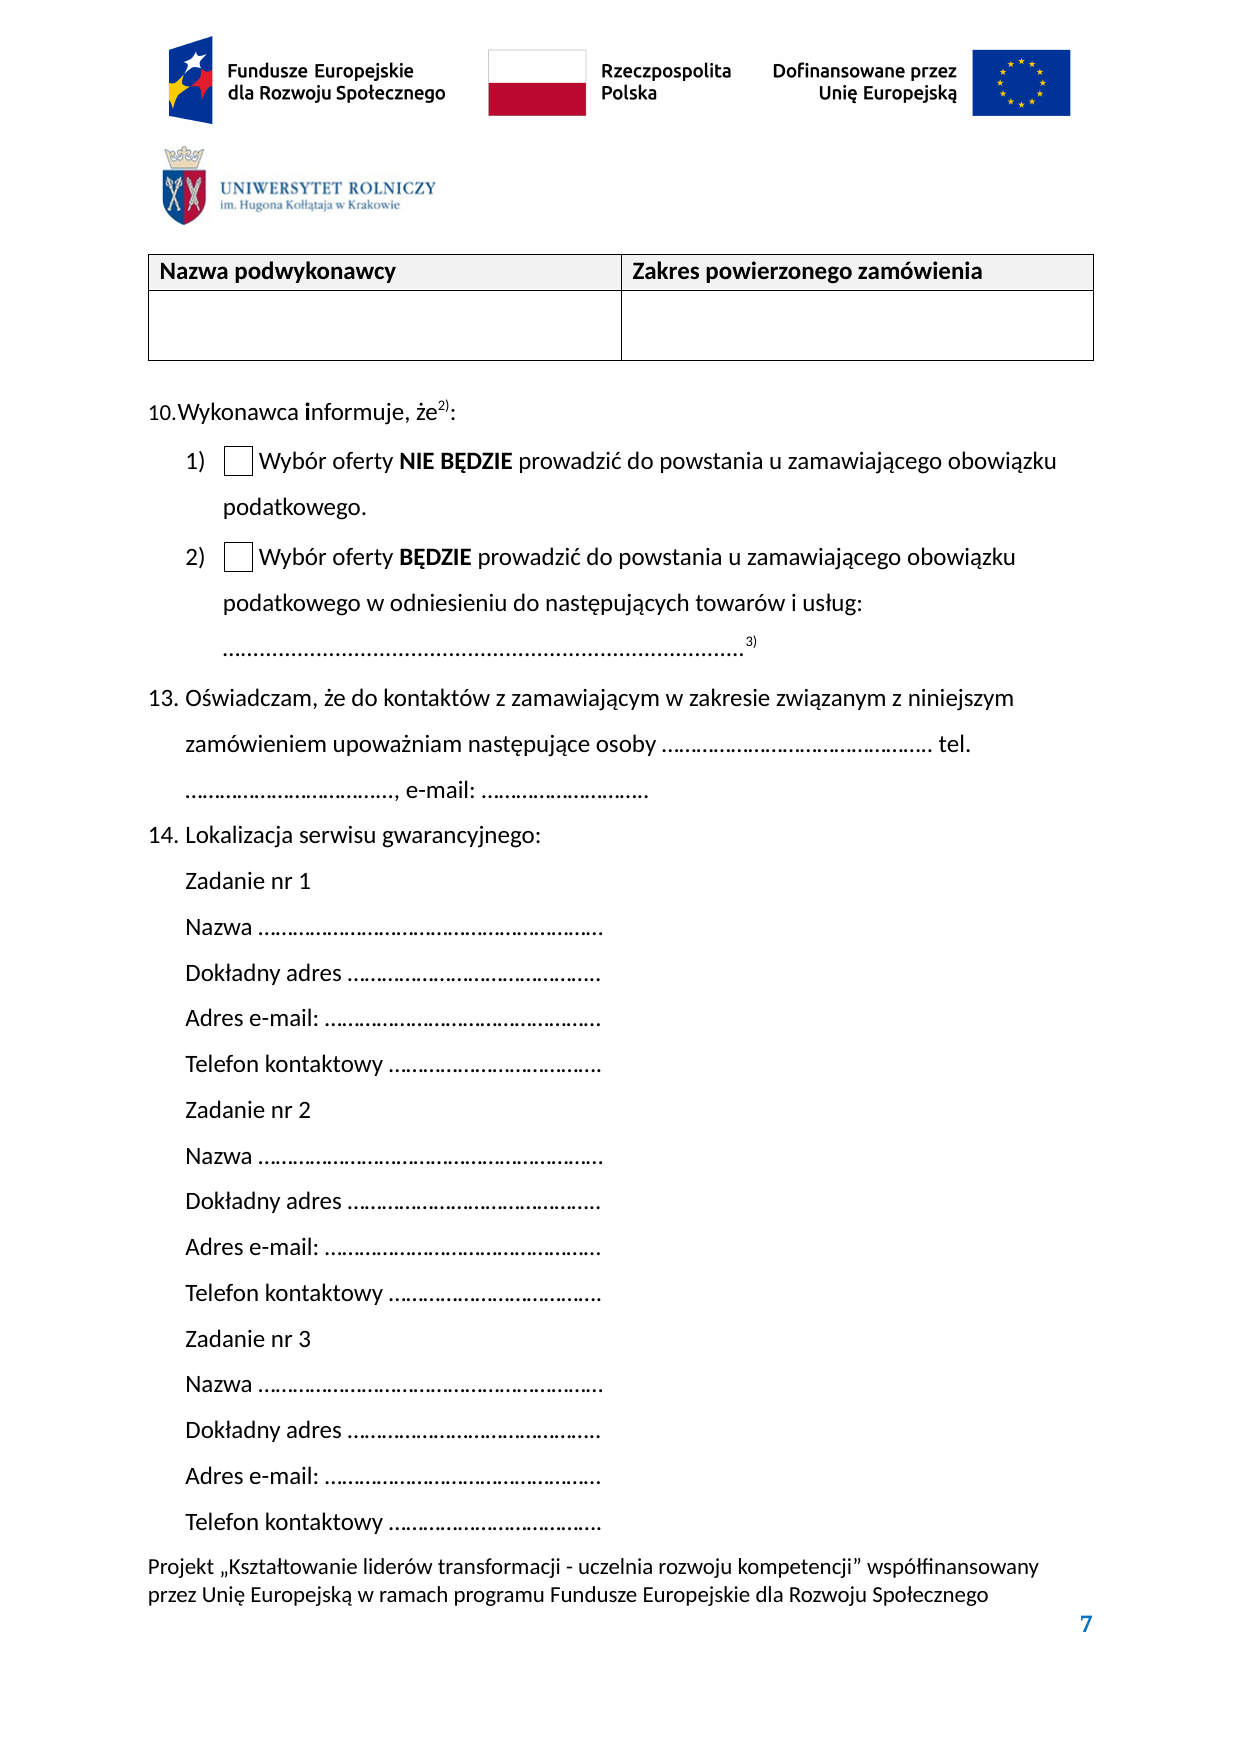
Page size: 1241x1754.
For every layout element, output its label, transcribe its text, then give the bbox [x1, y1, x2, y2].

text Dokładny adres …………………………………….. [185, 957, 1093, 987]
table_header Zakres powierzonego zamówienia [622, 255, 1093, 289]
list Oświadczam, że do kontaktów z zamawiającym w zakresie związanym z niniejszym zamówieniem upoważniam następujące osoby ……………………………………….. tel. ……………………………..., e-mail: ……………………….. [148, 682, 1093, 804]
text Nazwa …………………………………………………… [185, 1368, 1093, 1399]
text Dokładny adres …………………………………….. [185, 1414, 1093, 1445]
list Wykonawca informuje, że2): [148, 396, 1093, 426]
list Wybór oferty NIE BĘDZIE prowadzić do powstania u zamawiającego obowiązku podatkowego. [185, 446, 1093, 522]
picture [147, 14, 1092, 225]
text Telefon kontaktowy ………………………………. [185, 1048, 1093, 1079]
list Lokalizacja serwisu gwarancyjnego: [148, 820, 1093, 850]
text Dokładny adres …………………………………….. [185, 1186, 1093, 1216]
text Zadanie nr 3 [185, 1323, 1093, 1353]
text Nazwa …………………………………………………… [185, 911, 1093, 942]
text Adres e-mail: ………………………………………… [185, 1460, 1093, 1490]
text Nazwa …………………………………………………… [185, 1140, 1093, 1170]
text Adres e-mail: ………………………………………… [185, 1003, 1093, 1033]
table_cell [622, 291, 1093, 360]
text Adres e-mail: ………………………………………… [185, 1231, 1093, 1262]
list Wybór oferty BĘDZIE prowadzić do powstania u zamawiającego obowiązku podatkowego w odniesieniu do następujących towarów i usług:…................................................................................3) [185, 541, 1093, 663]
text Zadanie nr 1 [185, 865, 1093, 896]
text Zadanie nr 2 [185, 1094, 1093, 1124]
table_cell [149, 291, 621, 360]
table_header Nazwa podwykonawcy [149, 255, 621, 289]
text Telefon kontaktowy ………………………………. [185, 1277, 1093, 1307]
text Telefon kontaktowy ………………………………. [185, 1506, 1093, 1536]
